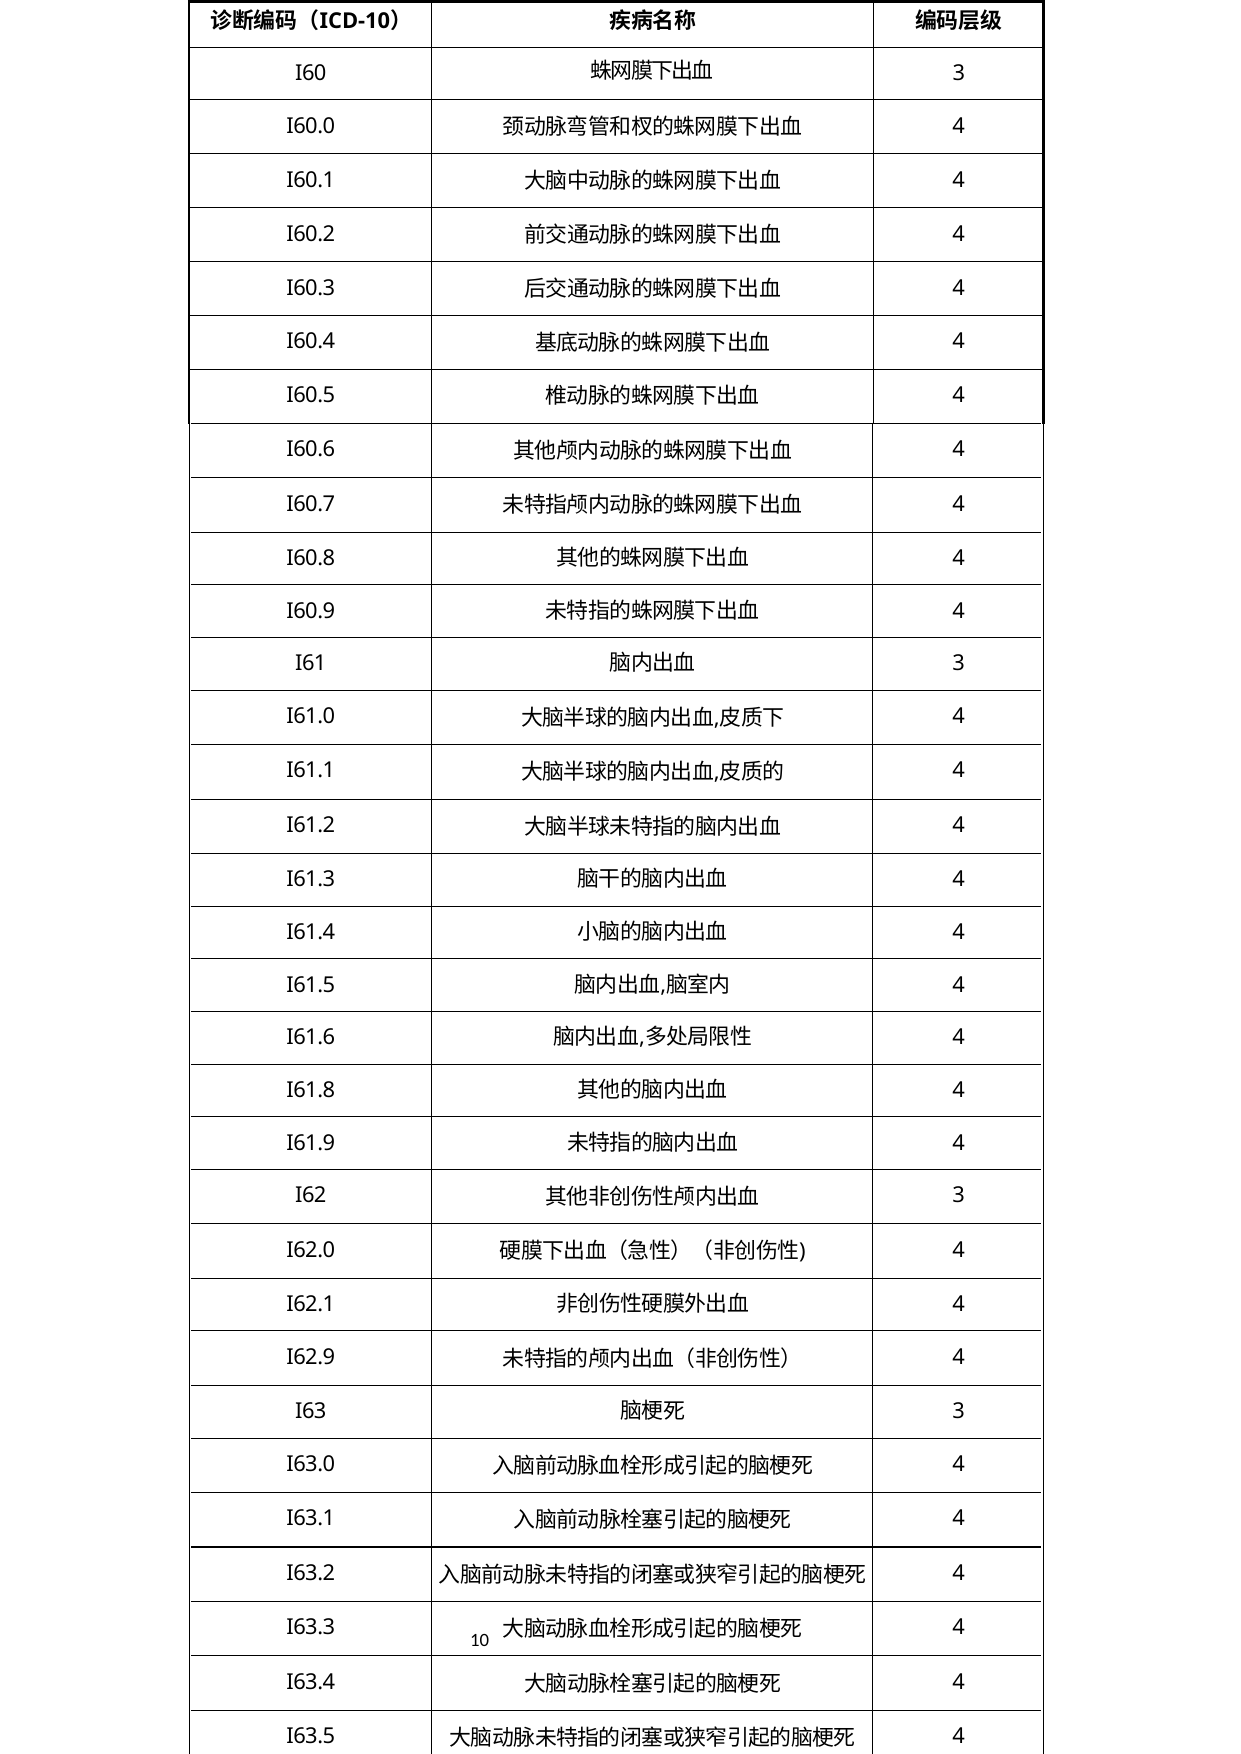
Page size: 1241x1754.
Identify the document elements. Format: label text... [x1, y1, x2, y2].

table_cell I61 [190, 637, 431, 689]
table_cell 前交通动脉的蛛网膜下出血 [432, 208, 873, 261]
table_cell 大脑半球未特指的脑内出血 [432, 800, 872, 853]
table_cell I61.8 [190, 1064, 431, 1116]
table_cell 其他颅内动脉的蛛网膜下出血 [432, 424, 872, 477]
table_cell 蛛网膜下出血 [432, 48, 873, 99]
table_cell 4 [873, 1330, 1043, 1385]
table_cell 椎动脉的蛛网膜下出血 [432, 370, 873, 423]
table_cell 未特指的蛛网膜下出血 [432, 585, 872, 637]
table_cell I60 [190, 48, 431, 99]
table_cell I60.4 [190, 316, 431, 369]
table_cell 4 [873, 853, 1043, 906]
table_header 编码层级 [874, 3, 1042, 47]
table_cell 入脑前动脉未特指的闭塞或狭窄引起的脑梗死 [432, 1548, 872, 1601]
table_cell I61.6 [190, 1011, 431, 1063]
table_cell I60.0 [190, 100, 431, 153]
table_cell 大脑半球的脑内出血,皮质下 [432, 691, 872, 744]
table_cell I60.7 [190, 477, 431, 532]
table_cell 4 [873, 799, 1043, 853]
table_cell 未特指的脑内出血 [432, 1117, 872, 1169]
table_cell 4 [873, 1438, 1043, 1492]
table_cell I61.0 [190, 690, 431, 744]
table_cell I61.4 [190, 906, 431, 958]
table_cell 大脑动脉栓塞引起的脑梗死 [432, 1656, 872, 1710]
table_cell I62.0 [190, 1223, 431, 1278]
table_cell 非创伤性硬膜外出血 [432, 1279, 872, 1330]
table_cell I63 [190, 1385, 431, 1437]
table_cell 4 [874, 370, 1042, 423]
table_cell 4 [873, 906, 1043, 958]
table_cell 4 [874, 208, 1042, 261]
table_cell I62.1 [190, 1278, 431, 1330]
table_cell 脑内出血,多处局限性 [432, 1012, 872, 1063]
table_cell I62 [190, 1169, 431, 1223]
table_cell I60.9 [190, 584, 431, 637]
table_cell 大脑动脉血栓形成引起的脑梗死 [432, 1602, 872, 1655]
table_cell 未特指的颅内出血（非创伤性） [432, 1331, 872, 1385]
table_cell 4 [873, 532, 1043, 584]
table_cell 4 [873, 477, 1043, 532]
table_header 诊断编码（ICD-10） [190, 3, 431, 47]
table_cell I63.3 [190, 1601, 431, 1655]
table_cell I60.1 [190, 154, 431, 207]
table_cell 3 [873, 637, 1043, 689]
table_cell I61.5 [190, 958, 431, 1011]
table_cell 其他非创伤性颅内出血 [432, 1170, 872, 1223]
table_cell 3 [873, 1169, 1043, 1223]
table_cell 脑干的脑内出血 [432, 854, 872, 906]
table_cell I60.2 [190, 208, 431, 261]
table_cell 4 [874, 262, 1042, 315]
table_cell I60.5 [190, 370, 431, 423]
table_header 疾病名称 [432, 3, 873, 47]
table_cell 脑梗死 [432, 1386, 872, 1437]
table_cell 4 [873, 1223, 1043, 1278]
table_cell I62.9 [190, 1330, 431, 1385]
table_cell 颈动脉弯管和杈的蛛网膜下出血 [432, 100, 873, 153]
table_cell 4 [873, 1710, 1043, 1754]
table_cell 4 [873, 1278, 1043, 1330]
table_cell I63.4 [190, 1655, 431, 1710]
table_cell 脑内出血,脑室内 [432, 959, 872, 1011]
table_cell 大脑动脉未特指的闭塞或狭窄引起的脑梗死 [432, 1711, 872, 1754]
table_cell I61.9 [190, 1116, 431, 1169]
table_cell 4 [873, 584, 1043, 637]
table_cell I61.3 [190, 853, 431, 906]
table_cell 4 [873, 690, 1043, 744]
table_cell 脑内出血 [432, 638, 872, 689]
table_cell I60.6 [190, 423, 431, 477]
table_cell I63.2 [190, 1546, 431, 1601]
table_cell 4 [873, 1546, 1043, 1601]
table_cell 4 [873, 1655, 1043, 1710]
table_cell 3 [873, 1385, 1043, 1437]
table_cell I61.1 [190, 744, 431, 799]
table_cell 入脑前动脉栓塞引起的脑梗死 [432, 1493, 872, 1546]
table_cell 4 [873, 1064, 1043, 1116]
table_cell 硬膜下出血（急性）（非创伤性) [432, 1224, 872, 1278]
table_cell 4 [874, 154, 1042, 207]
table_cell 4 [873, 1492, 1043, 1546]
table_cell 4 [873, 1116, 1043, 1169]
table_cell I63.5 [190, 1710, 431, 1754]
table_cell I61.2 [190, 799, 431, 853]
table_cell I63.1 [190, 1492, 431, 1546]
table_cell 4 [873, 958, 1043, 1011]
table_cell I60.3 [190, 262, 431, 315]
table_cell 大脑中动脉的蛛网膜下出血 [432, 154, 873, 207]
table_cell 其他的蛛网膜下出血 [432, 533, 872, 584]
table_cell 4 [874, 316, 1042, 369]
table_cell 后交通动脉的蛛网膜下出血 [432, 262, 873, 315]
table_cell 大脑半球的脑内出血,皮质的 [432, 745, 872, 799]
table_cell 4 [873, 423, 1043, 477]
table_cell 入脑前动脉血栓形成引起的脑梗死 [432, 1439, 872, 1492]
table_cell I60.8 [190, 532, 431, 584]
table_cell 未特指颅内动脉的蛛网膜下出血 [432, 478, 872, 532]
table_cell 小脑的脑内出血 [432, 907, 872, 958]
table_cell 其他的脑内出血 [432, 1065, 872, 1116]
table_cell 4 [873, 1601, 1043, 1655]
table_cell 4 [873, 744, 1043, 799]
table_cell 3 [874, 48, 1042, 99]
table_cell 4 [873, 1011, 1043, 1063]
table_cell 4 [874, 100, 1042, 153]
table_cell 基底动脉的蛛网膜下出血 [432, 316, 873, 369]
table_cell I63.0 [190, 1438, 431, 1492]
